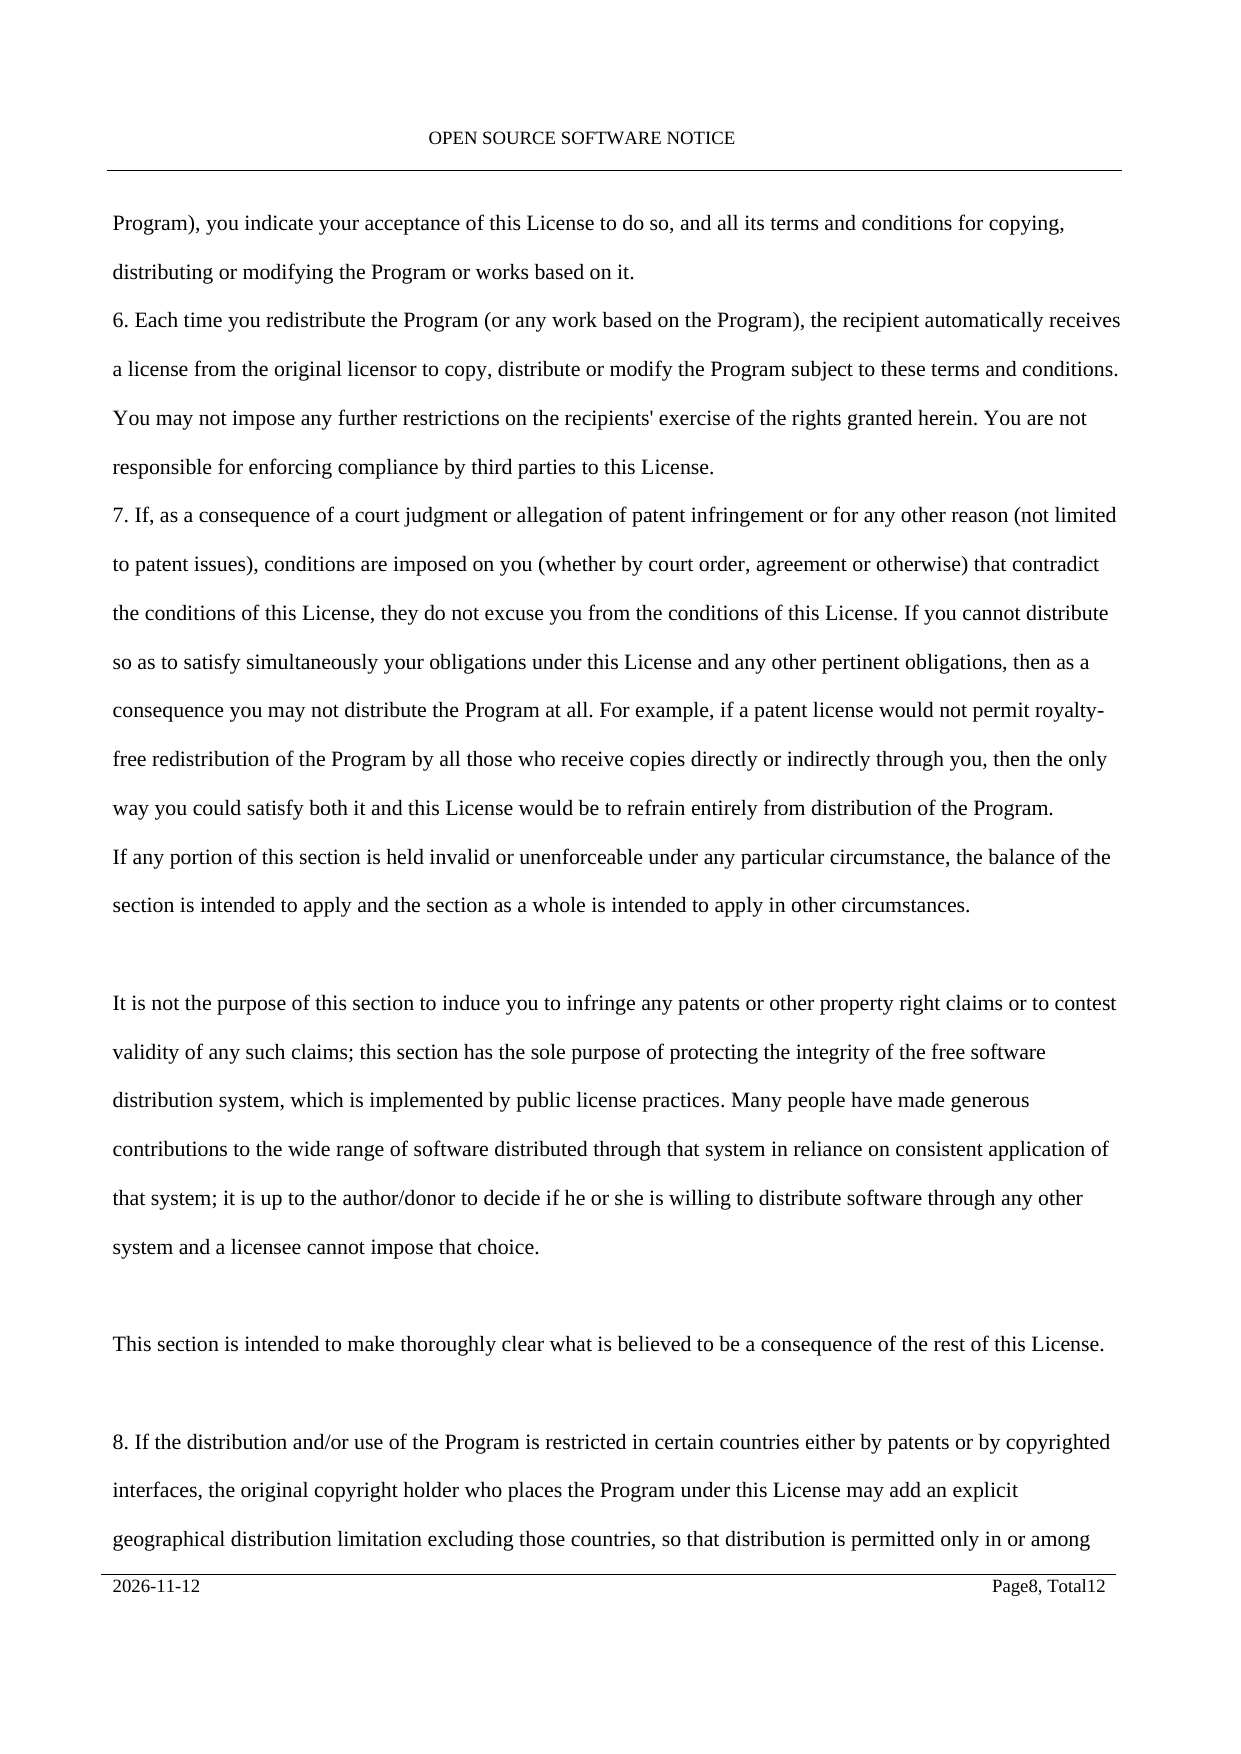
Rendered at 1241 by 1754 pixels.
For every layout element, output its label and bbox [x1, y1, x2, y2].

text [112, 206, 1128, 1555]
